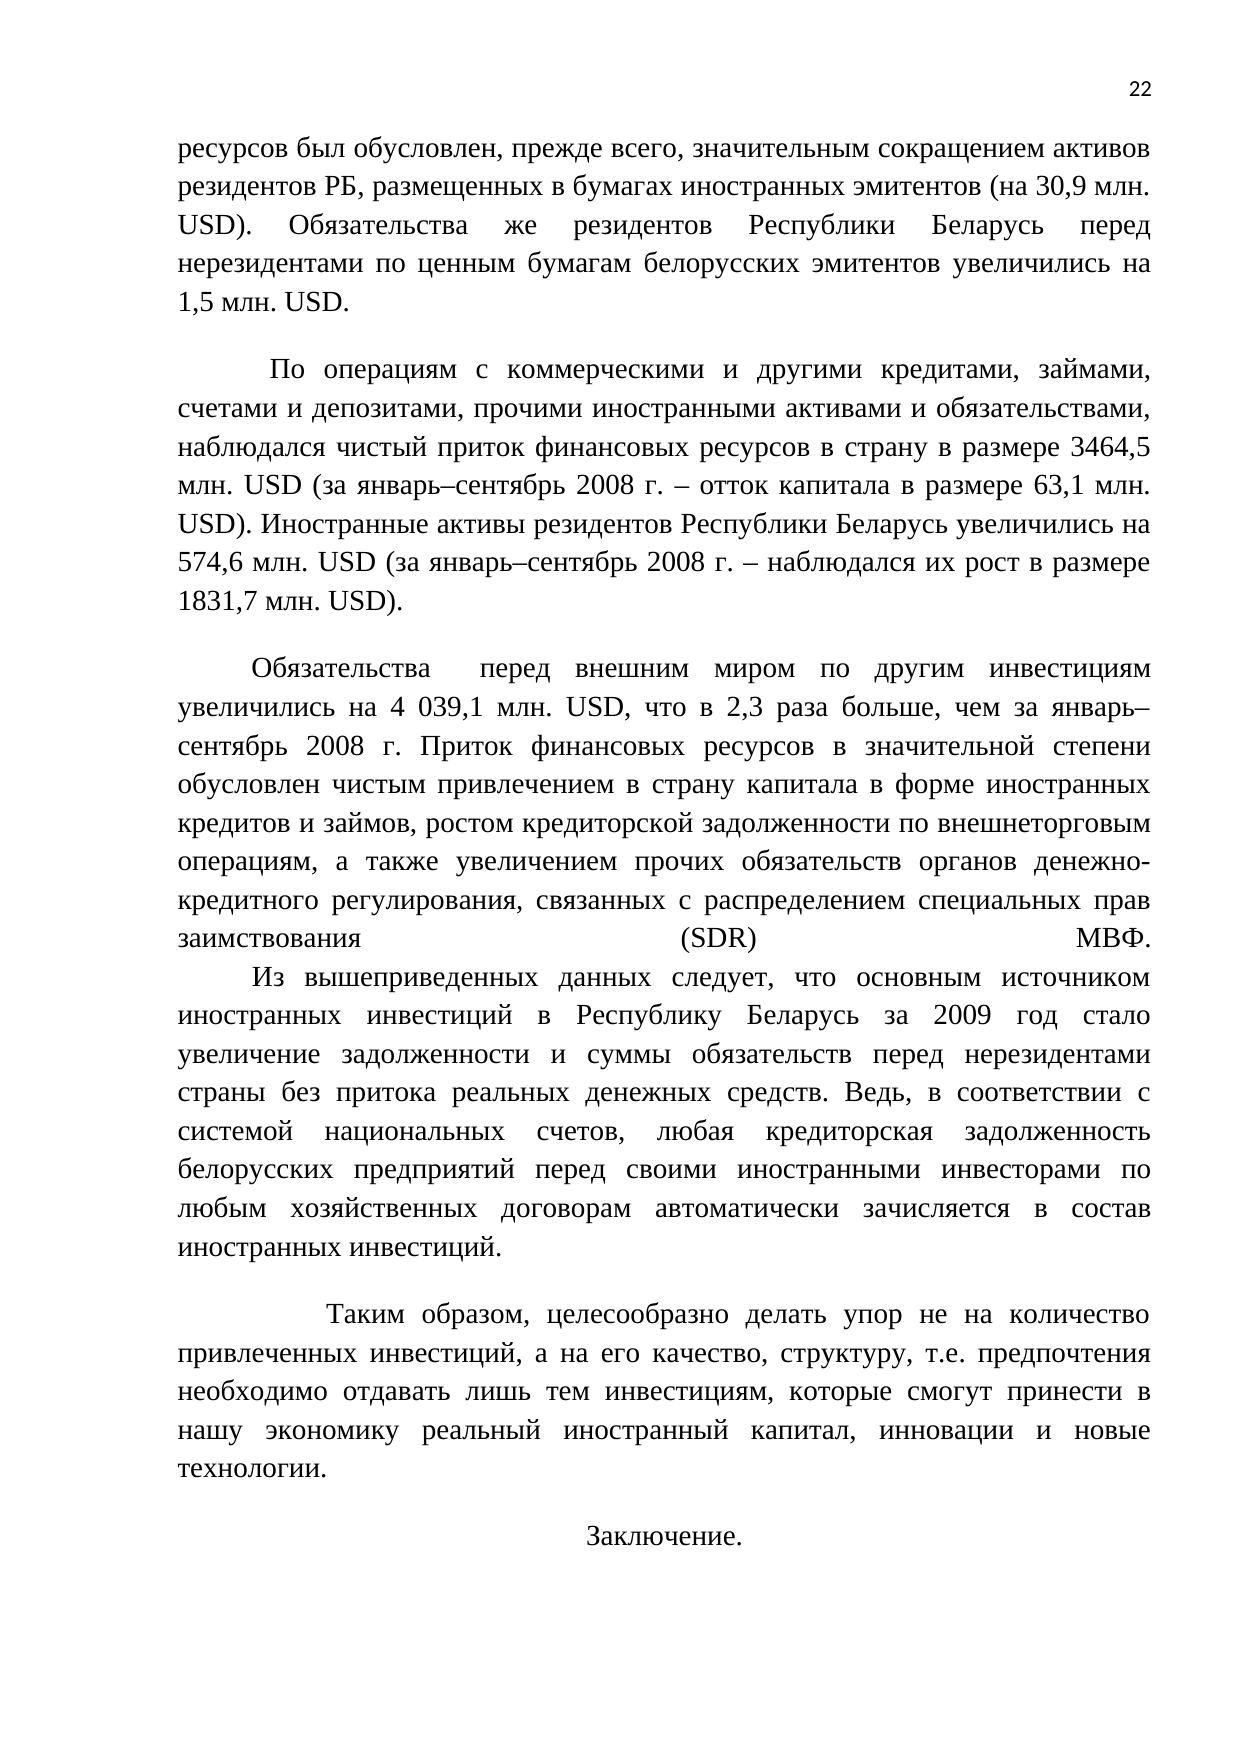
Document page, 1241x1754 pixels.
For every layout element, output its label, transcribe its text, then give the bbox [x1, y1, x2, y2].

text Заключение. [177, 1518, 1152, 1552]
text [177, 130, 1152, 317]
text Обязательства перед внешним миром по другим инвестициям увеличились на 4 039,1 млн. USD, что в 2,3 раза больше, чем за январь–сентябрь 2008 г. Приток финансовых ресурсов в значительной степени обусловлен чистым привлечением в страну капитала в форме иностранных кредитов и займов, ростом кредиторской задолженности по внешнеторговым операциям, а также увеличением прочих обязательств органов денежно-кредитного регулирования, связанных с распределением специальных прав заимствования (SDR) МВФ. Из вышеприведенных данных следует, что основным источником иностранных инвестиций в Республику Беларусь за 2009 год стало увеличение задолженности и суммы обязательств перед нерезидентами страны без притока реальных денежных средств. Ведь, в соответствии с системой национальных счетов, любая кредиторская задолженность белорусских предприятий перед своими иностранными инвесторами по любым хозяйственных договорам автоматически зачисляется в состав иностранных инвестиций. [177, 651, 1152, 1262]
text По операциям с коммерческими и другими кредитами, займами, счетами и депозитами, прочими иностранными активами и обязательствами, наблюдался чистый приток финансовых ресурсов в страну в размере 3464,5 млн. USD (за январь–сентябрь 2008 г. – отток капитала в размере 63,1 млн. USD). Иностранные активы резидентов Республики Беларусь увеличились на 574,6 млн. USD (за январь–сентябрь 2008 г. – наблюдался их рост в размере 1831,7 млн. USD). [177, 352, 1152, 616]
text Таким образом, целесообразно делать упор не на количество привлеченных инвестиций, а на его качество, структуру, т.е. предпочтения необходимо отдавать лишь тем инвестициям, которые смогут принести в нашу экономику реальный иностранный капитал, инновации и новые технологии. [177, 1296, 1152, 1484]
